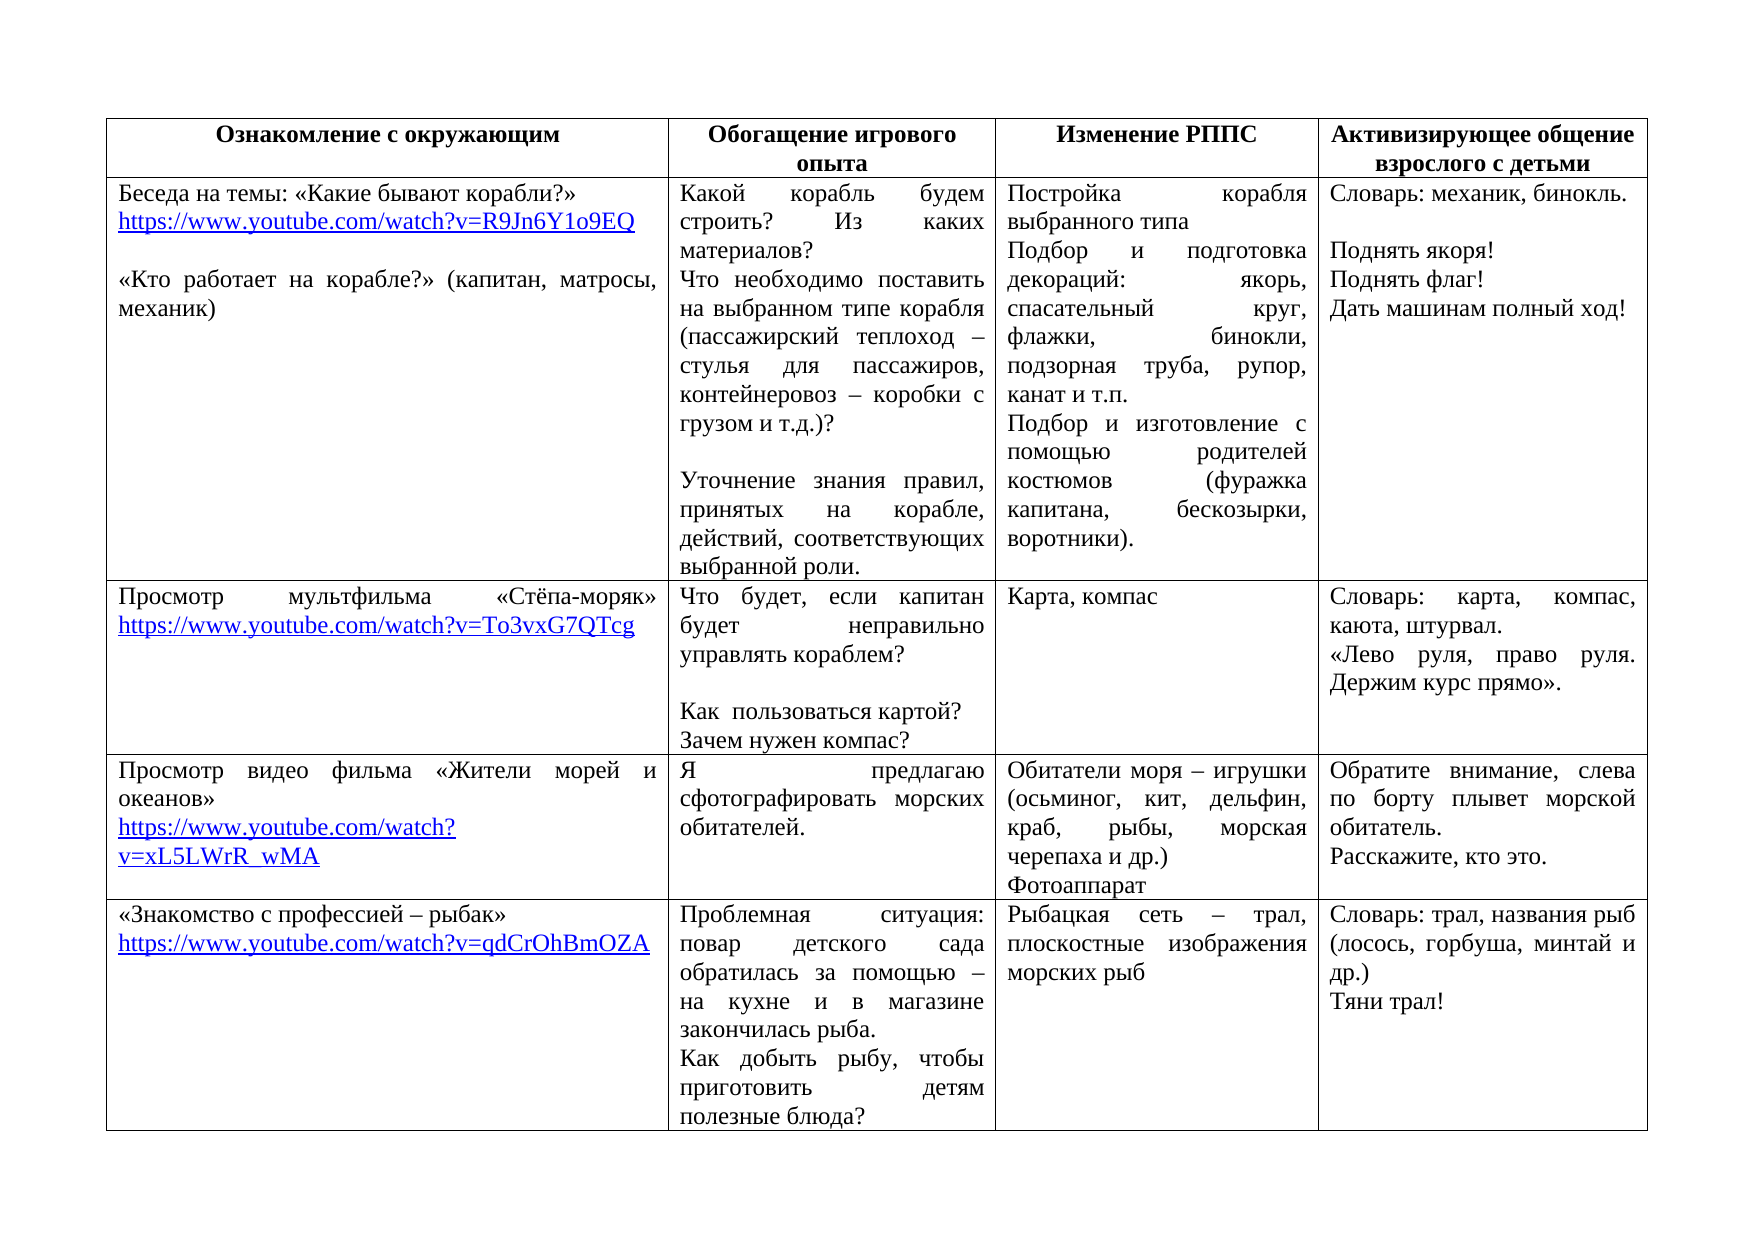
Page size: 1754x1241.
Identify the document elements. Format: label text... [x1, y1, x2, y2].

table_cell Проблемная ситуация: повар детского сада обратилась за помощью – на кухне и в магазине закончилась рыба. Как добыть рыбу, чтобы приготовить детям полезные блюда? [669, 900, 995, 1129]
table_cell Какой корабль будем строить? Из каких материалов? Что необходимо поставить на выбранном типе корабля (пассажирский теплоход – стулья для пассажиров, контейнеровоз – коробки с грузом и т.д.)? Уточнение знания правил, принятых на корабле, действий, соответствующих выбранной роли. [669, 178, 995, 580]
table_cell Что будет, если капитан будет неправильно управлять кораблем? Как пользоваться картой? Зачем нужен компас? [669, 581, 995, 754]
table_cell Словарь: механик, бинокль. Поднять якоря! Поднять флаг! Дать машинам полный ход! [1319, 178, 1647, 580]
table_cell Обратите внимание, слева по борту плывет морской обитатель. Расскажите, кто это. [1319, 755, 1647, 898]
table_header Ознакомление с окружающим [107, 119, 668, 177]
table_header Обогащение игрового опыта [669, 119, 995, 177]
table_cell Постройка корабля выбранного типа Подбор и подготовка декораций: якорь, спасательный круг, флажки, бинокли, подзорная труба, рупор, канат и т.п. Подбор и изготовление с помощью родителей костюмов (фуражка капитана, бескозырки, воротники). [996, 178, 1318, 580]
table_cell Словарь: трал, названия рыб (лосось, горбуша, минтай и др.) Тяни трал! [1319, 900, 1647, 1129]
table_cell Я предлагаю сфотографировать морских обитателей. [669, 755, 995, 898]
table_cell Обитатели моря – игрушки (осьминог, кит, дельфин, краб, рыбы, морская черепаха и др.) Фотоаппарат [996, 755, 1318, 898]
table_header Изменение РППС [996, 119, 1318, 177]
table_cell Беседа на темы: «Какие бывают корабли?» https://www.youtube.com/watch?v=R9Jn6Y1o9EQ «Кто работает на корабле?» (капитан, матросы, механик) [107, 178, 668, 580]
table_header Активизирующее общение взрослого с детьми [1319, 119, 1647, 177]
table_cell Карта, компас [996, 581, 1318, 754]
table_cell «Знакомство с профессией – рыбак» https://www.youtube.com/watch?v=qdCrOhBmOZA [107, 900, 668, 1129]
table_cell Рыбацкая сеть – трал, плоскостные изображения морских рыб [996, 900, 1318, 1129]
table_cell Просмотр видео фильма «Жители морей и океанов» https://www.youtube.com/watch?v=xL5LWrR_wMA [107, 755, 668, 898]
table_cell Просмотр мультфильма «Стёпа-моряк» https://www.youtube.com/watch?v=To3vxG7QTcg [107, 581, 668, 754]
table_cell Словарь: карта, компас, каюта, штурвал. «Лево руля, право руля. Держим курс прямо». [1319, 581, 1647, 754]
